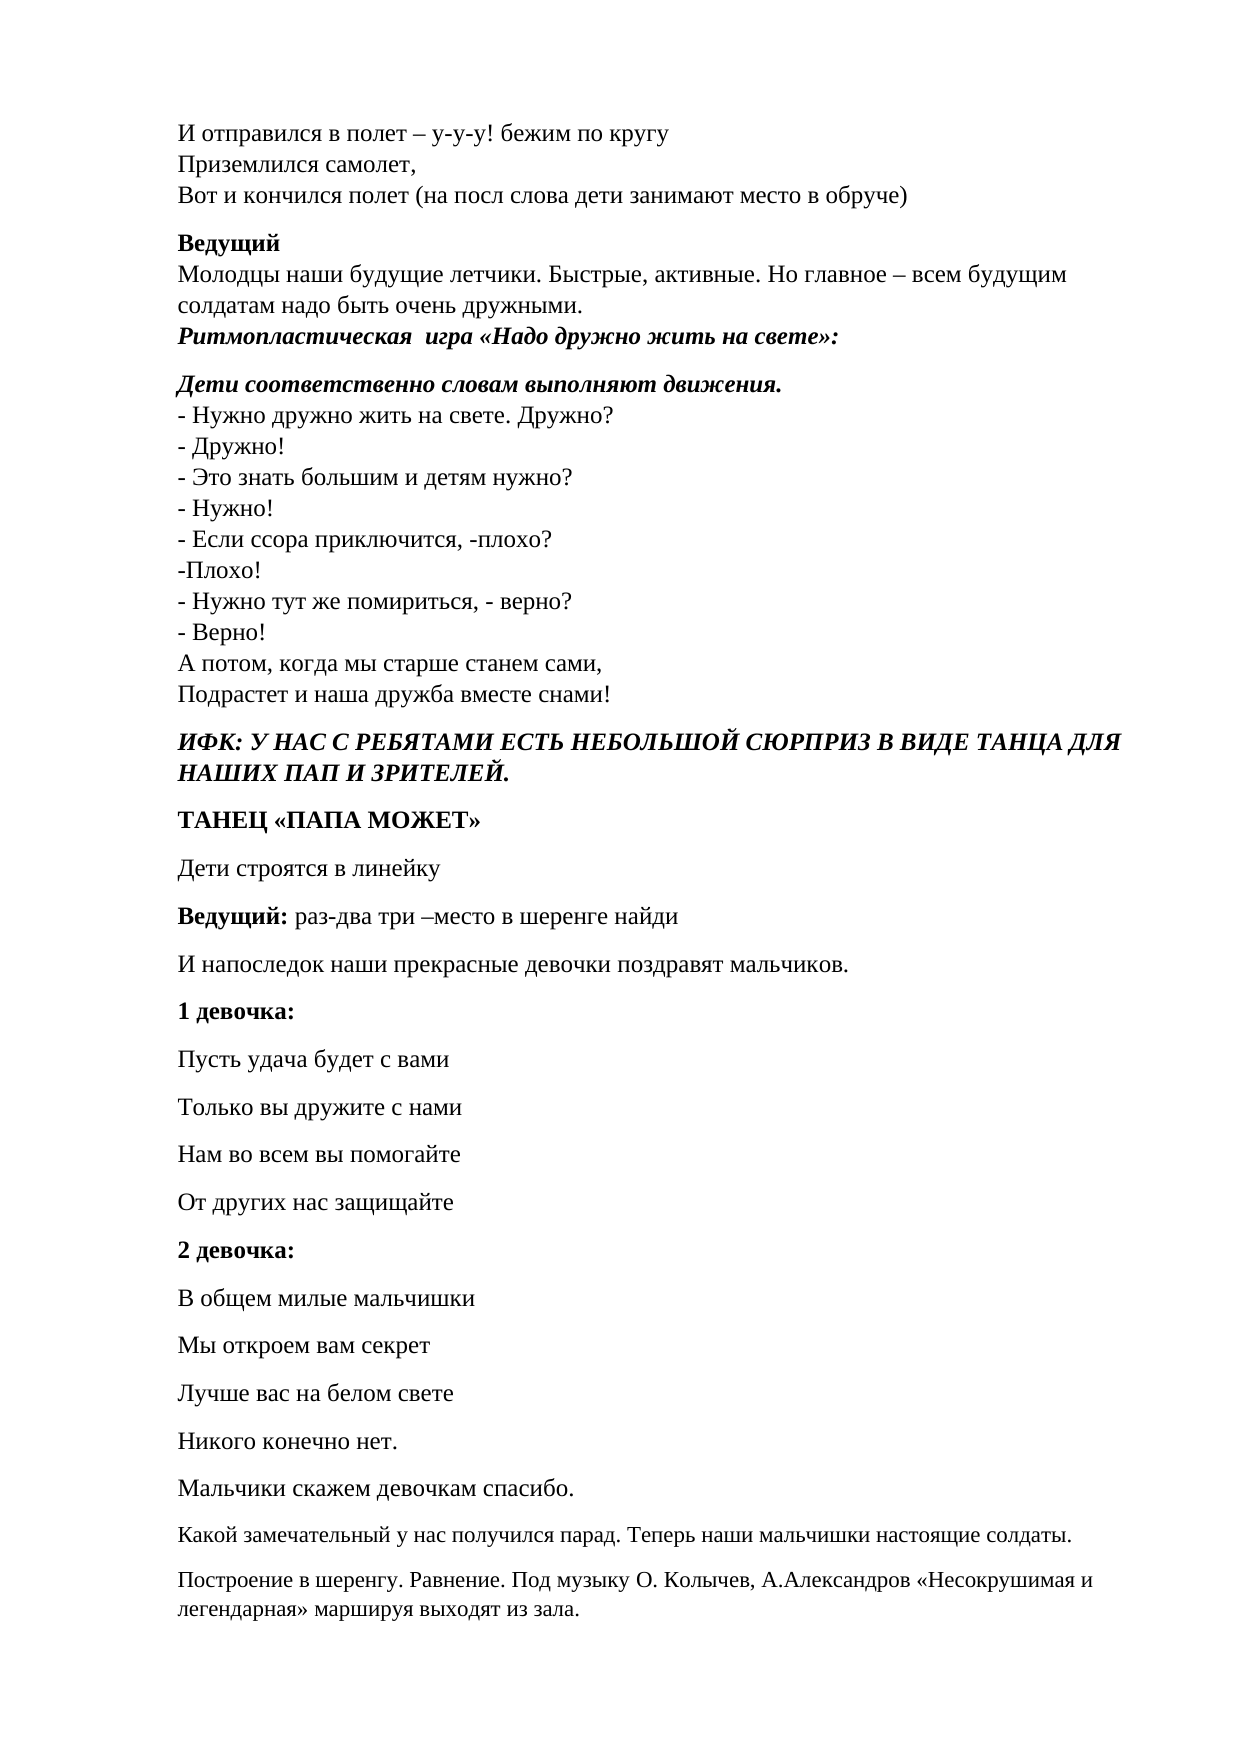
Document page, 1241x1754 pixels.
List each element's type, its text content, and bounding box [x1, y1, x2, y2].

text Пусть удача будет с вами [177, 1044, 1152, 1073]
text ИФК: У НАС С РЕБЯТАМИ ЕСТЬ НЕБОЛЬШОЙ СЮРПРИЗ В ВИДЕ ТАНЦА ДЛЯ НАШИХ ПАП И ЗРИТЕЛЕЙ. [177, 727, 1152, 787]
text ТАНЕЦ «ПАПА МОЖЕТ» [177, 806, 1152, 834]
text Мальчики скажем девочкам спасибо. [177, 1473, 1152, 1502]
text Построение в шеренгу. Равнение. Под музыку О. Колычев, А.Александров «Несокрушимая и легендарная» маршируя выходят из зала. [177, 1566, 1152, 1621]
text Дети соответственно словам выполняют движения. - Нужно дружно жить на свете. Дружно? - Дружно! - Это знать большим и детям нужно? - Нужно! - Если ссора приключится, -плохо? -Плохо! - Нужно тут же помириться, - верно? - Верно! А потом, когда мы старше станем сами, Подрастет и наша дружба вместе снами! [177, 369, 1152, 708]
text В общем милые мальчишки [177, 1283, 1152, 1311]
text Лучше вас на белом свете [177, 1378, 1152, 1407]
text Дети строятся в линейку [177, 853, 1152, 882]
text 1 девочка: [177, 996, 1152, 1025]
text 2 девочка: [177, 1235, 1152, 1264]
text Нам во всем вы помогайте [177, 1139, 1152, 1168]
text Мы откроем вам секрет [177, 1330, 1152, 1359]
text Никого конечно нет. [177, 1426, 1152, 1454]
text От других нас защищайте [177, 1187, 1152, 1216]
text Ведущий Молодцы наши будущие летчики. Быстрые, активные. Но главное – всем будущим солдатам надо быть очень дружными. Ритмопластическая игра «Надо дружно жить на свете»: [177, 228, 1152, 350]
text Какой замечательный у нас получился парад. Теперь наши мальчишки настоящие солдаты. [177, 1521, 1152, 1548]
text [177, 118, 1152, 209]
text И напоследок наши прекрасные девочки поздравят мальчиков. [177, 949, 1152, 977]
text Только вы дружите с нами [177, 1092, 1152, 1121]
text Ведущий: раз-два три –место в шеренге найди [177, 901, 1152, 930]
